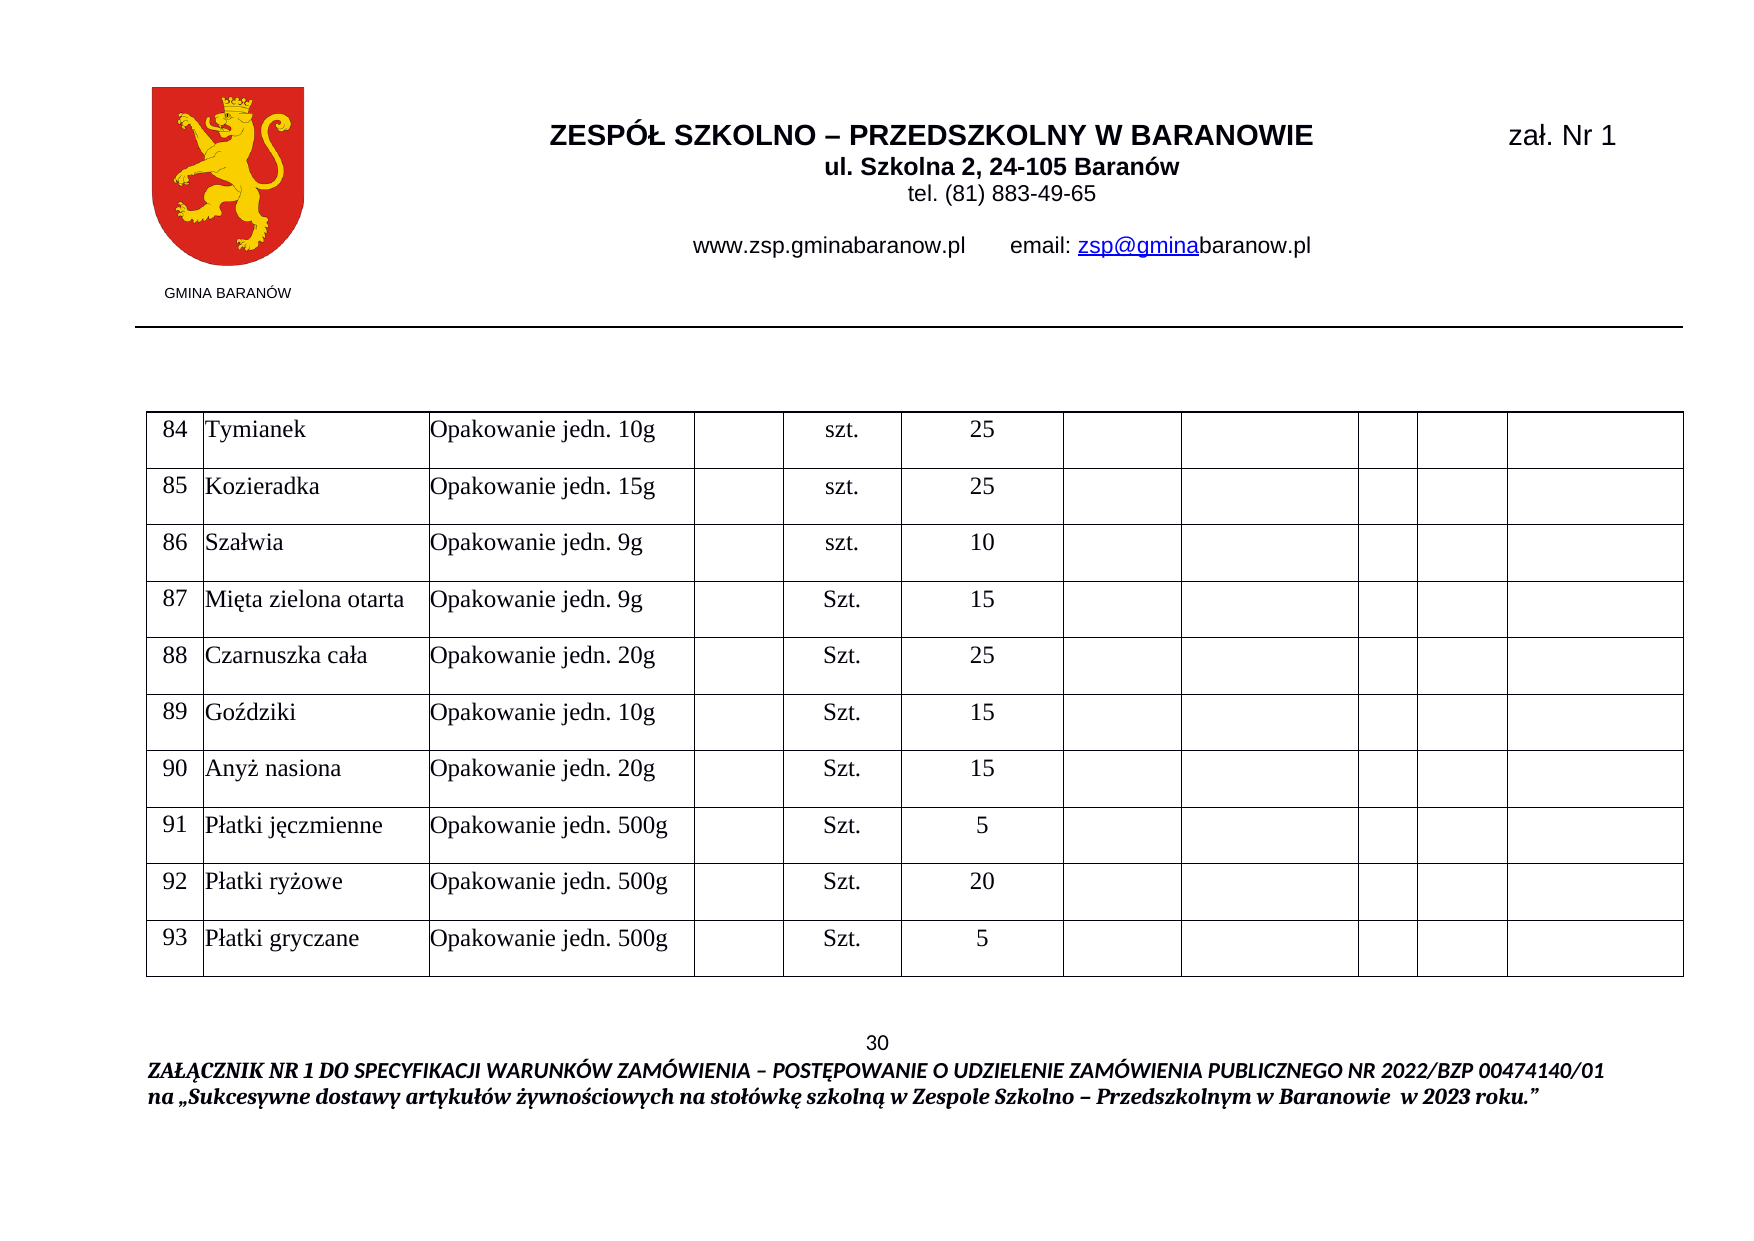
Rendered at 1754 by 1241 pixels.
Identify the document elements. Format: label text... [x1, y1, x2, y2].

table_cell [1359, 638, 1417, 694]
table_cell [1508, 638, 1683, 694]
table_cell 5 [902, 921, 1063, 976]
table_cell [1508, 469, 1683, 524]
table_cell [1064, 921, 1181, 976]
table_cell Mięta zielona otarta [204, 582, 429, 637]
table_cell szt. [784, 413, 901, 468]
table_cell 25 [902, 413, 1063, 468]
table_cell 15 [902, 751, 1063, 807]
table_cell [1418, 525, 1507, 581]
table_cell Szt. [784, 921, 901, 976]
table_cell Opakowanie jedn. 20g [430, 751, 694, 807]
table_cell Opakowanie jedn. 10g [430, 413, 694, 468]
table_cell [695, 921, 783, 976]
table_cell [1359, 582, 1417, 637]
table_cell [1418, 751, 1507, 807]
table_cell [1359, 525, 1417, 581]
table_cell [1359, 751, 1417, 807]
table_cell [695, 582, 783, 637]
table_cell [1182, 864, 1358, 919]
table_cell [1508, 921, 1683, 976]
table_cell [1359, 413, 1417, 468]
table_cell 90 [147, 751, 203, 807]
table_cell 89 [147, 695, 203, 750]
table_cell 92 [147, 864, 203, 919]
table_cell 85 [147, 469, 203, 524]
table_cell [695, 638, 783, 694]
table_cell [1418, 469, 1507, 524]
table_cell [1359, 695, 1417, 750]
table_cell Opakowanie jedn. 10g [430, 695, 694, 750]
table_cell Anyż nasiona [204, 751, 429, 807]
table_cell 25 [902, 638, 1063, 694]
table_cell 20 [902, 864, 1063, 919]
table_cell Opakowanie jedn. 500g [430, 808, 694, 863]
table_cell [1064, 864, 1181, 919]
table_cell [695, 469, 783, 524]
table_cell Tymianek [204, 413, 429, 468]
table_cell [1182, 695, 1358, 750]
table_cell [1064, 582, 1181, 637]
table_cell [1418, 921, 1507, 976]
table_cell [1418, 582, 1507, 637]
table_cell Kozieradka [204, 469, 429, 524]
table_cell [1182, 808, 1358, 863]
table_cell Opakowanie jedn. 500g [430, 921, 694, 976]
table_cell [1508, 695, 1683, 750]
table_cell [1064, 695, 1181, 750]
table_cell Szałwia [204, 525, 429, 581]
table_cell [1064, 808, 1181, 863]
table_cell [1359, 921, 1417, 976]
table_cell 87 [147, 582, 203, 637]
table_cell Goździki [204, 695, 429, 750]
table_cell Opakowanie jedn. 9g [430, 525, 694, 581]
table_cell [1182, 921, 1358, 976]
table_cell [1418, 638, 1507, 694]
table_cell [1418, 695, 1507, 750]
table_cell 88 [147, 638, 203, 694]
table_cell [1508, 808, 1683, 863]
table_cell [1508, 413, 1683, 468]
table_cell [1182, 469, 1358, 524]
table_cell 15 [902, 582, 1063, 637]
table_cell 91 [147, 808, 203, 863]
table_cell [695, 413, 783, 468]
picture [151, 87, 305, 266]
table_cell 5 [902, 808, 1063, 863]
table_cell [695, 695, 783, 750]
table_cell [1418, 808, 1507, 863]
table_cell [1508, 751, 1683, 807]
table_cell [1182, 638, 1358, 694]
table_cell [1359, 808, 1417, 863]
table_cell [695, 864, 783, 919]
table_cell Czarnuszka cała [204, 638, 429, 694]
table_cell 15 [902, 695, 1063, 750]
table_cell [1508, 582, 1683, 637]
table_cell Szt. [784, 638, 901, 694]
table_cell Opakowanie jedn. 500g [430, 864, 694, 919]
table_cell [1182, 751, 1358, 807]
table_cell szt. [784, 469, 901, 524]
table_cell Opakowanie jedn. 20g [430, 638, 694, 694]
table_cell Opakowanie jedn. 9g [430, 582, 694, 637]
table_cell Szt. [784, 582, 901, 637]
table_cell [1418, 413, 1507, 468]
table_cell Płatki ryżowe [204, 864, 429, 919]
table_cell [1359, 469, 1417, 524]
table_cell [695, 525, 783, 581]
table_cell Szt. [784, 808, 901, 863]
table_cell [695, 808, 783, 863]
table_cell 25 [902, 469, 1063, 524]
table_cell [1064, 469, 1181, 524]
table_cell [1064, 751, 1181, 807]
table_cell [1064, 638, 1181, 694]
table_cell 84 [147, 413, 203, 468]
table_cell Płatki gryczane [204, 921, 429, 976]
table_cell [1182, 582, 1358, 637]
table_cell [1182, 525, 1358, 581]
table_cell [695, 751, 783, 807]
table_cell [1418, 864, 1507, 919]
table_cell [1182, 413, 1358, 468]
table_cell Opakowanie jedn. 15g [430, 469, 694, 524]
table_cell szt. [784, 525, 901, 581]
table_cell [1064, 413, 1181, 468]
table_cell [1359, 864, 1417, 919]
table_cell Płatki jęczmienne [204, 808, 429, 863]
table_cell 10 [902, 525, 1063, 581]
table_cell Szt. [784, 751, 901, 807]
table_cell [1064, 525, 1181, 581]
table_cell [1508, 864, 1683, 919]
table_cell Szt. [784, 864, 901, 919]
table_cell Szt. [784, 695, 901, 750]
table_cell 86 [147, 525, 203, 581]
table_cell [1508, 525, 1683, 581]
table_cell 93 [147, 921, 203, 976]
